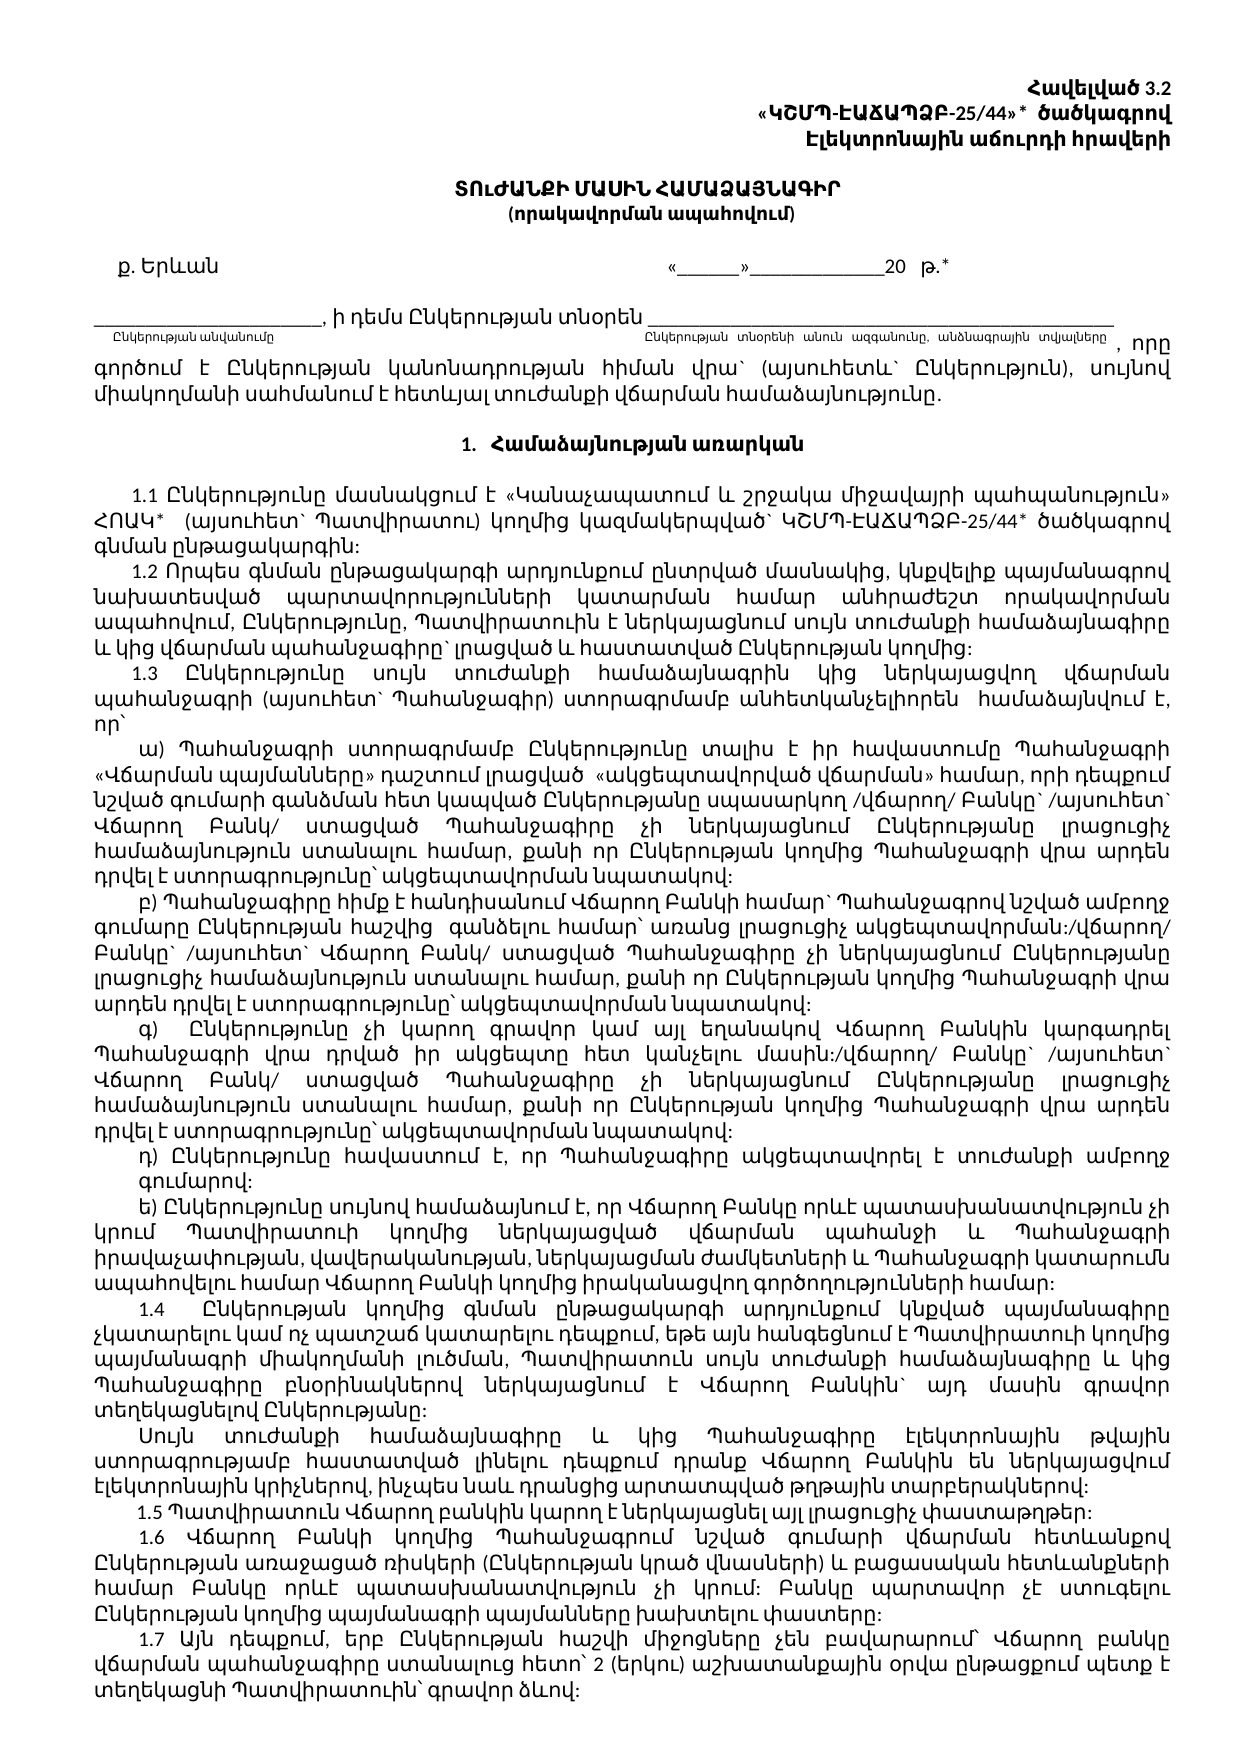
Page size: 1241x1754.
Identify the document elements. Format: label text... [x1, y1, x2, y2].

text 1. Համաձայնության առարկան [94, 432, 1171, 457]
text բ) Պահանջագիրը հիմք է հանդիսանում Վճարող Բանկի համար` Պահանջագրով նշված ամբողջ գումարը Ընկերության հաշվից գանձելու համար՝ առանց լրացուցիչ ակցեպտավորման:/վճարող/ Բանկը` /այսուհետ` Վճարող Բանկ/ ստացված Պահանջագիրը չի ներկայացնում Ընկերությանը լրացուցիչ համաձայնություն ստանալու համար, քանի որ Ընկերության կողմից Պահանջագրի վրա արդեն դրվել է ստորագրությունը՝ ակցեպտավորման նպատակով: [94, 889, 1171, 1016]
text 1.6 Վճարող Բանկի կողմից Պահանջագրում նշված գումարի վճարման հետևանքով Ընկերության առաջացած ռիսկերի (Ընկերության կրած վնասների) և բացասական հետևանքների համար Բանկը որևէ պատասխանատվություն չի կրում: Բանկը պարտավոր չէ ստուգելու Ընկերության կողմից պայմանագրի պայմանները խախտելու փաստերը: [94, 1524, 1171, 1626]
text 1.2 Որպես գնման ընթացակարգի արդյունքում ընտրված մասնակից, կնքվելիք պայմանագրով նախատեսված պարտավորությունների կատարման համար անհրաժեշտ որակավորման ապահովում, Ընկերությունը, Պատվիրատուին է ներկայացնում սույն տուժանքի համաձայնագիրը և կից վճարման պահանջագիրը` լրացված և հաստատված Ընկերության կողմից: [94, 559, 1171, 660]
text Ընկերության անվանումը Ընկերության տնօրենի անուն ազգանունը, անձնագրային տվյալները , որը գործում է Ընկերության կանոնադրության հիման վրա` (այսուհետև` Ընկերություն), սույնով միակողմանի սահմանում է հետևյալ տուժանքի վճարման համաձայնությունը. [94, 330, 1171, 406]
text 1.1 Ընկերությունը մասնակցում է «Կանաչապատում և շրջակա միջավայրի պահպանություն» ՀՈԱԿ* (այսուհետ` Պատվիրատու) կողմից կազմակերպված` ԿՇՄՊ-ԷԱՃԱՊՁԲ-25/44* ծածկագրով գնման ընթացակարգին: [94, 482, 1171, 559]
text (որակավորման ապահովում) [94, 202, 1171, 225]
text «ԿՇՄՊ-ԷԱՃԱՊՁԲ-25/44»* ծածկագրով [94, 100, 1171, 126]
text Հավելված 3.2 [94, 75, 1171, 100]
text 1.4 Ընկերության կողմից գնման ընթացակարգի արդյունքում կնքված պայմանագիրը չկատարելու կամ ոչ պատշաճ կատարելու դեպքում, եթե այն հանգեցնում է Պատվիրատուի կողմից պայմանագրի միակողմանի լուծման, Պատվիրատուն սույն տուժանքի համաձայնագիրը և կից Պահանջագիրը բնօրինակներով ներկայացնում է Վճարող Բանկին` այդ մասին գրավոր տեղեկացնելով Ընկերությանը: [94, 1296, 1171, 1423]
text Էլեկտրոնային աճուրդի հրավերի [94, 126, 1171, 151]
text ______________________, ի դեմս Ընկերության տնօրեն _____________________________________________ [94, 304, 1171, 330]
text ՏՈւԺԱՆՔԻ ՄԱՍԻՆ ՀԱՄԱՁԱՅՆԱԳԻՐ [94, 177, 1171, 202]
text գ) Ընկերությունը չի կարող գրավոր կամ այլ եղանակով Վճարող Բանկին կարգադրել Պահանջագրի վրա դրված իր ակցեպտը հետ կանչելու մասին:/վճարող/ Բանկը` /այսուհետ` Վճարող Բանկ/ ստացված Պահանջագիրը չի ներկայացնում Ընկերությանը լրացուցիչ համաձայնություն ստանալու համար, քանի որ Ընկերության կողմից Պահանջագրի վրա արդեն դրվել է ստորագրությունը՝ ակցեպտավորման նպատակով: [94, 1016, 1171, 1143]
text դ) Ընկերությունը հավաստում է, որ Պահանջագիրը ակցեպտավորել է տուժանքի ամբողջ գումարով: [138, 1143, 1171, 1194]
text 1.5 Պատվիրատուն Վճարող բանկին կարող է ներկայացնել այլ լրացուցիչ փաստաթղթեր: [94, 1499, 1171, 1524]
text ա) Պահանջագրի ստորագրմամբ Ընկերությունը տալիս է իր հավաստումը Պահանջագրի «Վճարման պայմանները» դաշտում լրացված «ակցեպտավորված վճարման» համար, որի դեպքում նշված գումարի գանձման հետ կապված Ընկերությանը սպասարկող /վճարող/ Բանկը` /այսուհետ` Վճարող Բանկ/ ստացված Պահանջագիրը չի ներկայացնում Ընկերությանը լրացուցիչ համաձայնություն ստանալու համար, քանի որ Ընկերության կողմից Պահանջագրի վրա արդեն դրվել է ստորագրությունը՝ ակցեպտավորման նպատակով: [94, 737, 1171, 889]
text 1.3 Ընկերությունը սույն տուժանքի համաձայնագրին կից ներկայացվող վճարման պահանջագրի (այսուհետ` Պահանջագիր) ստորագրմամբ անհետկանչելիորեն համաձայնվում է, որ՝ [94, 660, 1171, 737]
text ե) Ընկերությունը սույնով համաձայնում է, որ Վճարող Բանկը որևէ պատասխանատվություն չի կրում Պատվիրատուի կողմից ներկայացված վճարման պահանջի և Պահանջագրի իրավաչափության, վավերականության, ներկայացման ժամկետների և Պահանջագրի կատարումն ապահովելու համար Վճարող Բանկի կողմից իրականացվող գործողությունների համար: [94, 1194, 1171, 1296]
text 1.7 Այն դեպքում, երբ Ընկերության հաշվի միջոցները չեն բավարարում՝ Վճարող բանկը վճարման պահանջագիրը ստանալուց հետո՝ 2 (երկու) աշխատանքային օրվա ընթացքում պետք է տեղեկացնի Պատվիրատուին՝ գրավոր ձևով: [94, 1626, 1171, 1702]
text ք. Երևան «______»_____________20 թ.* [94, 254, 1171, 279]
text Սույն տուժանքի համաձայնագիրը և կից Պահանջագիրը էլեկտրոնային թվային ստորագրությամբ հաստատված լինելու դեպքում դրանք Վճարող Բանկին են ներկայացվում էլեկտրոնային կրիչներով, ինչպես նաև դրանցից արտատպված թղթային տարբերակներով: [94, 1423, 1171, 1499]
